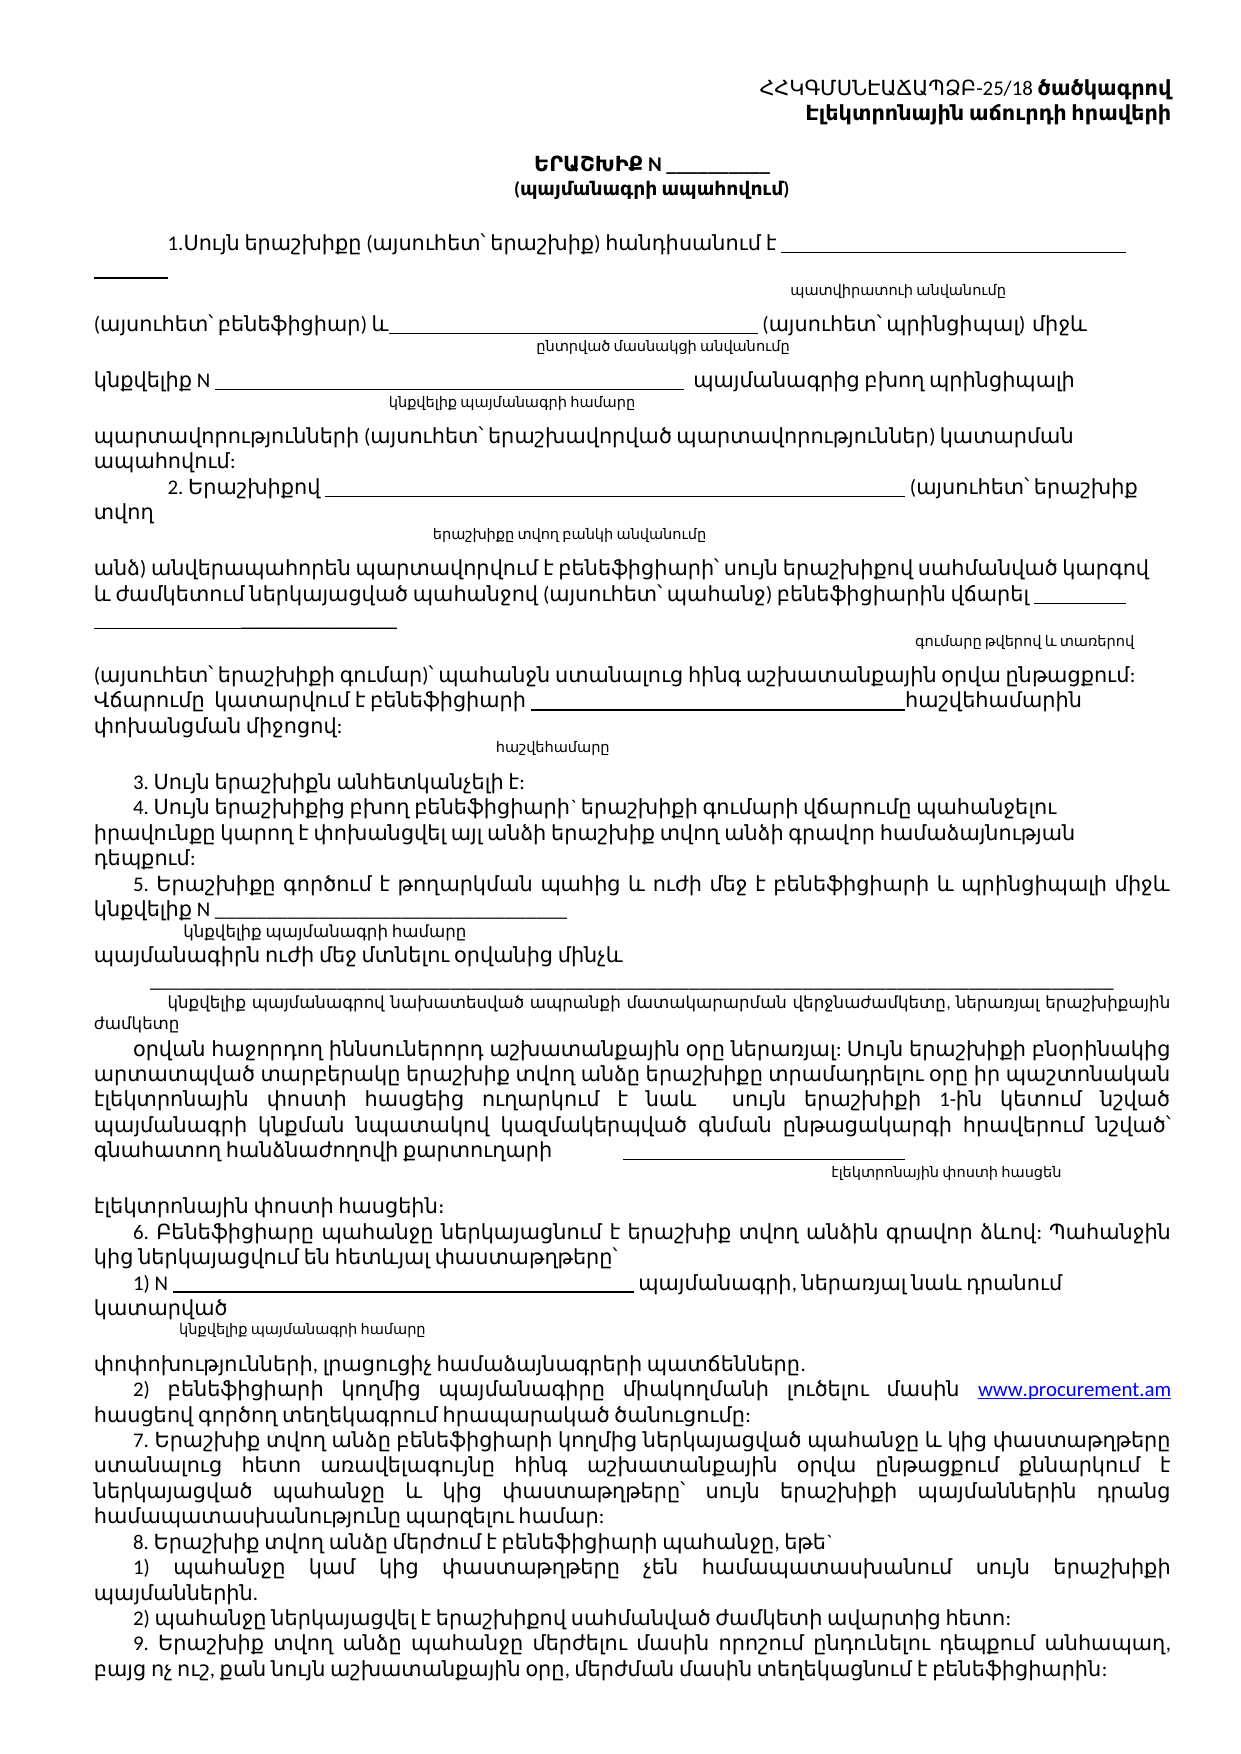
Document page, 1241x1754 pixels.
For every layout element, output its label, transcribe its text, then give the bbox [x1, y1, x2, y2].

list _____________________________________________________________________________________________ [94, 967, 1171, 993]
text պատվիրատուի անվանումը [684, 281, 1171, 311]
text 8. Երաշխիք տվող անձը մերժում է բենեֆիցիարի պահանջը, եթե` [94, 1529, 1171, 1554]
text էլեկտրոնային փոստի հասցեն [94, 1163, 1171, 1193]
text էլեկտրոնային փոստի հասցեին։ [94, 1193, 1171, 1219]
text կնքվելիք պայմանագրի համարը [94, 922, 1171, 942]
text երաշխիքը տվող բանկի անվանումը [94, 525, 1171, 556]
text ԵՐԱՇԽԻՔ N __________ [94, 151, 1171, 177]
text 2. Երաշխիքով (այսուհետ՝ երաշխիք տվող [94, 474, 1171, 525]
text 3. Սույն երաշխիքն անհետկանչելի է: [94, 769, 1171, 794]
text (պայմանագրի ապահովում) [94, 177, 1171, 199]
text Էլեկտրոնային աճուրդի հրավերի [94, 100, 1171, 126]
text 1.Սույն երաշխիքը (այսուհետ՝ երաշխիք) հանդիսանում է [94, 230, 1171, 281]
text 6. Բենեֆիցիարը պահանջը ներկայացնում է երաշխիք տվող անձին գրավոր ձևով: Պահանջին կից ներկայացվում են հետևյալ փաստաթղթերը՝ [94, 1219, 1171, 1270]
text 2) բենեֆիցիարի կողմից պայմանագիրը միակողմանի լուծելու մասին www.procurement.am հասցեով գործող տեղեկագրում հրապարակած ծանուցումը: [94, 1376, 1171, 1427]
text 5. Երաշխիքը գործում է թողարկման պահից և ուժի մեջ է բենեֆիցիարի և պրինցիպալի միջև կնքվելիք N __________________________________ [94, 871, 1171, 922]
text (այսուհետ՝ երաշխիքի գումար)՝ պահանջն ստանալուց հինգ աշխատանքային օրվա ընթացքում: Վճարումը կատարվում է բենեֆիցիարի հաշվեհամարին փոխանցման միջոցով: [94, 662, 1171, 738]
text օրվան հաջորդող իննսուներորդ աշխատանքային օրը ներառյալ: Սույն երաշխիքի բնօրինակից արտատպված տարբերակը երաշխիք տվող անձը երաշխիքը տրամադրելու օրը իր պաշտոնական էլեկտրոնային փոստի հասցեից ուղարկում է նաև սույն երաշխիքի 1-ին կետում նշված պայմանագրի կնքման նպատակով կազմակերպված գնման ընթացակարգի հրավերում նշված՝ գնահատող հանձնաժողովի քարտուղարի [94, 1036, 1171, 1163]
text փոփոխությունների, լրացուցիչ համաձայնագրերի պատճենները. [94, 1351, 1171, 1376]
text անձ) անվերապահորեն պարտավորվում է բենեֆիցիարի՝ սույն երաշխիքով սահմանված կարգով և ժամկետում ներկայացված պահանջով (այսուհետ՝ պահանջ) բենեֆիցիարին վճարել _______________ [94, 556, 1171, 632]
list կնքվելիք պայմանագրով նախատեսված ապրանքի մատակարարման վերջնաժամկետը, ներառյալ երաշխիքային ժամկետը [94, 993, 1171, 1033]
text հաշվեհամարը [94, 738, 1171, 769]
text կնքվելիք N պայմանագրից բխող պրինցիպալի [94, 367, 1171, 393]
text 9. Երաշխիք տվող անձը պահանջը մերժելու մասին որոշում ընդունելու դեպքում անհապաղ, բայց ոչ ուշ, քան նույն աշխատանքային օրը, մերժման մասին տեղեկացնում է բենեֆիցիարին: [94, 1631, 1171, 1681]
text 2) պահանջը ներկայացվել է երաշխիքով սահմանված ժամկետի ավարտից հետո: [94, 1605, 1171, 1631]
text պարտավորությունների (այսուհետ՝ երաշխավորված պարտավորություններ) կատարման ապահովում: [94, 423, 1171, 474]
text կնքվելիք պայմանագրի համարը [94, 1321, 1171, 1351]
text 1) պահանջը կամ կից փաստաթղթերը չեն համապատասխանում սույն երաշխիքի պայմաններին. [94, 1554, 1171, 1605]
text 4. Սույն երաշխիքից բխող բենեֆիցիարի` երաշխիքի գումարի վճարումը պահանջելու իրավունքը կարող է փոխանցվել այլ անձի երաշխիք տվող անձի գրավոր համաձայնության դեպքում: [94, 794, 1171, 871]
text գումարը թվերով և տառերով [831, 632, 1171, 662]
text (այսուհետ՝ բենեֆիցիար) և (այսուհետ՝ պրինցիպալ) միջև ընտրված մասնակցի անվանումը [94, 311, 1171, 367]
text կնքվելիք պայմանագրի համարը [94, 393, 1171, 423]
text 1) N պայմանագրի, ներառյալ նաև դրանում կատարված [94, 1270, 1171, 1321]
text 7. Երաշխիք տվող անձը բենեֆիցիարի կողմից ներկայացված պահանջը և կից փաստաթղթերը ստանալուց հետո առավելագույնը հինգ աշխատանքային օրվա ընթացքում քննարկում է ներկայացված պահանջը և կից փաստաթղթերը՝ սույն երաշխիքի պայմաններին դրանց համապատասխանությունը պարզելու համար: [94, 1427, 1171, 1529]
text ՀՀԿԳՄՍՆԷԱՃԱՊՁԲ-25/18 ծածկագրով [94, 75, 1171, 100]
list պայմանագիրն ուժի մեջ մտնելու օրվանից մինչև [94, 942, 1171, 967]
